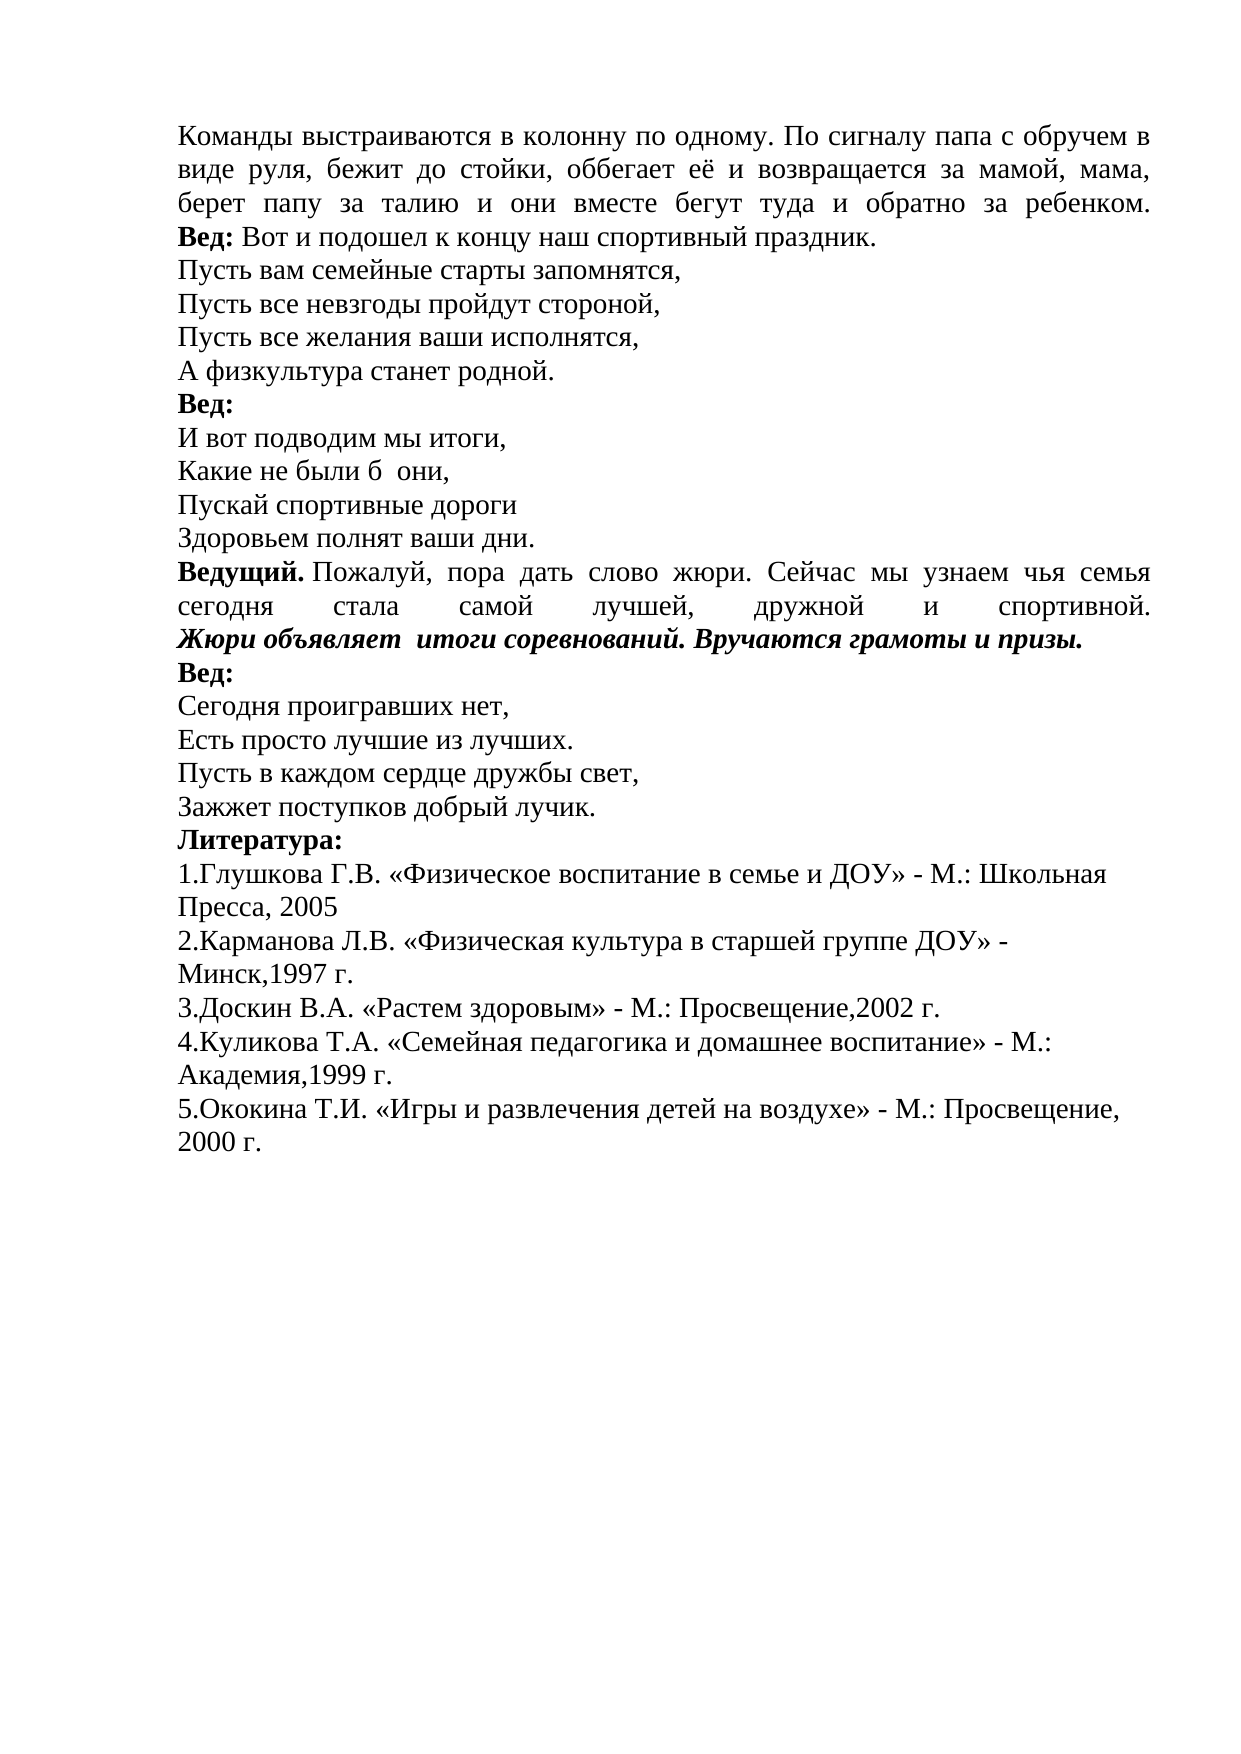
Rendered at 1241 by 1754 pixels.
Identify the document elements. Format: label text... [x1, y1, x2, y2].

text Здоровьем полнят ваши дни. [177, 521, 1152, 554]
text 4.Куликова Т.А. «Семейная педагогика и домашнее воспитание» - М.: Академия,1999 г. [177, 1024, 1152, 1091]
text А физкультура станет родной. [177, 353, 1152, 386]
text Какие не были б они, [177, 453, 1152, 487]
text 2000 г. [177, 1124, 1152, 1158]
text Пусть вам семейные старты запомнятся, [177, 252, 1152, 286]
text 3.Доскин В.А. «Растем здоровым» - М.: Просвещение,2002 г. [177, 990, 1152, 1024]
text И вот подводим мы итоги, [177, 420, 1152, 453]
text Пусть все невзгоды пройдут стороной, [177, 286, 1152, 319]
text Пусть в каждом сердце дружбы свет, [177, 755, 1152, 789]
text Вед: [177, 655, 1152, 688]
text 2.Карманова Л.В. «Физическая культура в старшей группе ДОУ» - Минск,1997 г. [177, 923, 1152, 990]
text 5.Ококина Т.И. «Игры и развлечения детей на воздухе» - М.: Просвещение, [177, 1091, 1152, 1124]
text Пусть все желания ваши исполнятся, [177, 319, 1152, 353]
text Пускай спортивные дороги [177, 487, 1152, 521]
text Сегодня проигравших нет, [177, 688, 1152, 722]
text Вед: [177, 386, 1152, 420]
text Есть просто лучшие из лучших. [177, 722, 1152, 755]
text 1.Глушкова Г.В. «Физическое воспитание в семье и ДОУ» - М.: Школьная Пресса, 2005 [177, 856, 1152, 923]
text Ведущий. Пожалуй, пора дать слово жюри. Сейчас мы узнаем чья семья сегодня стала самой лучшей, дружной и спортивной. Жюри объявляет итоги соревнований. Вручаются грамоты и призы. [177, 554, 1152, 655]
text Зажжет поступков добрый лучик. [177, 789, 1152, 822]
text Литература: [177, 822, 1152, 856]
text Команды выстраиваются в колонну по одному. По сигналу папа с обручем в виде руля, бежит до стойки, оббегает её и возвращается за мамой, мама, берет папу за талию и они вместе бегут туда и обратно за ребенком. Вед: Вот и подошел к концу наш спортивный праздник. [177, 118, 1152, 252]
